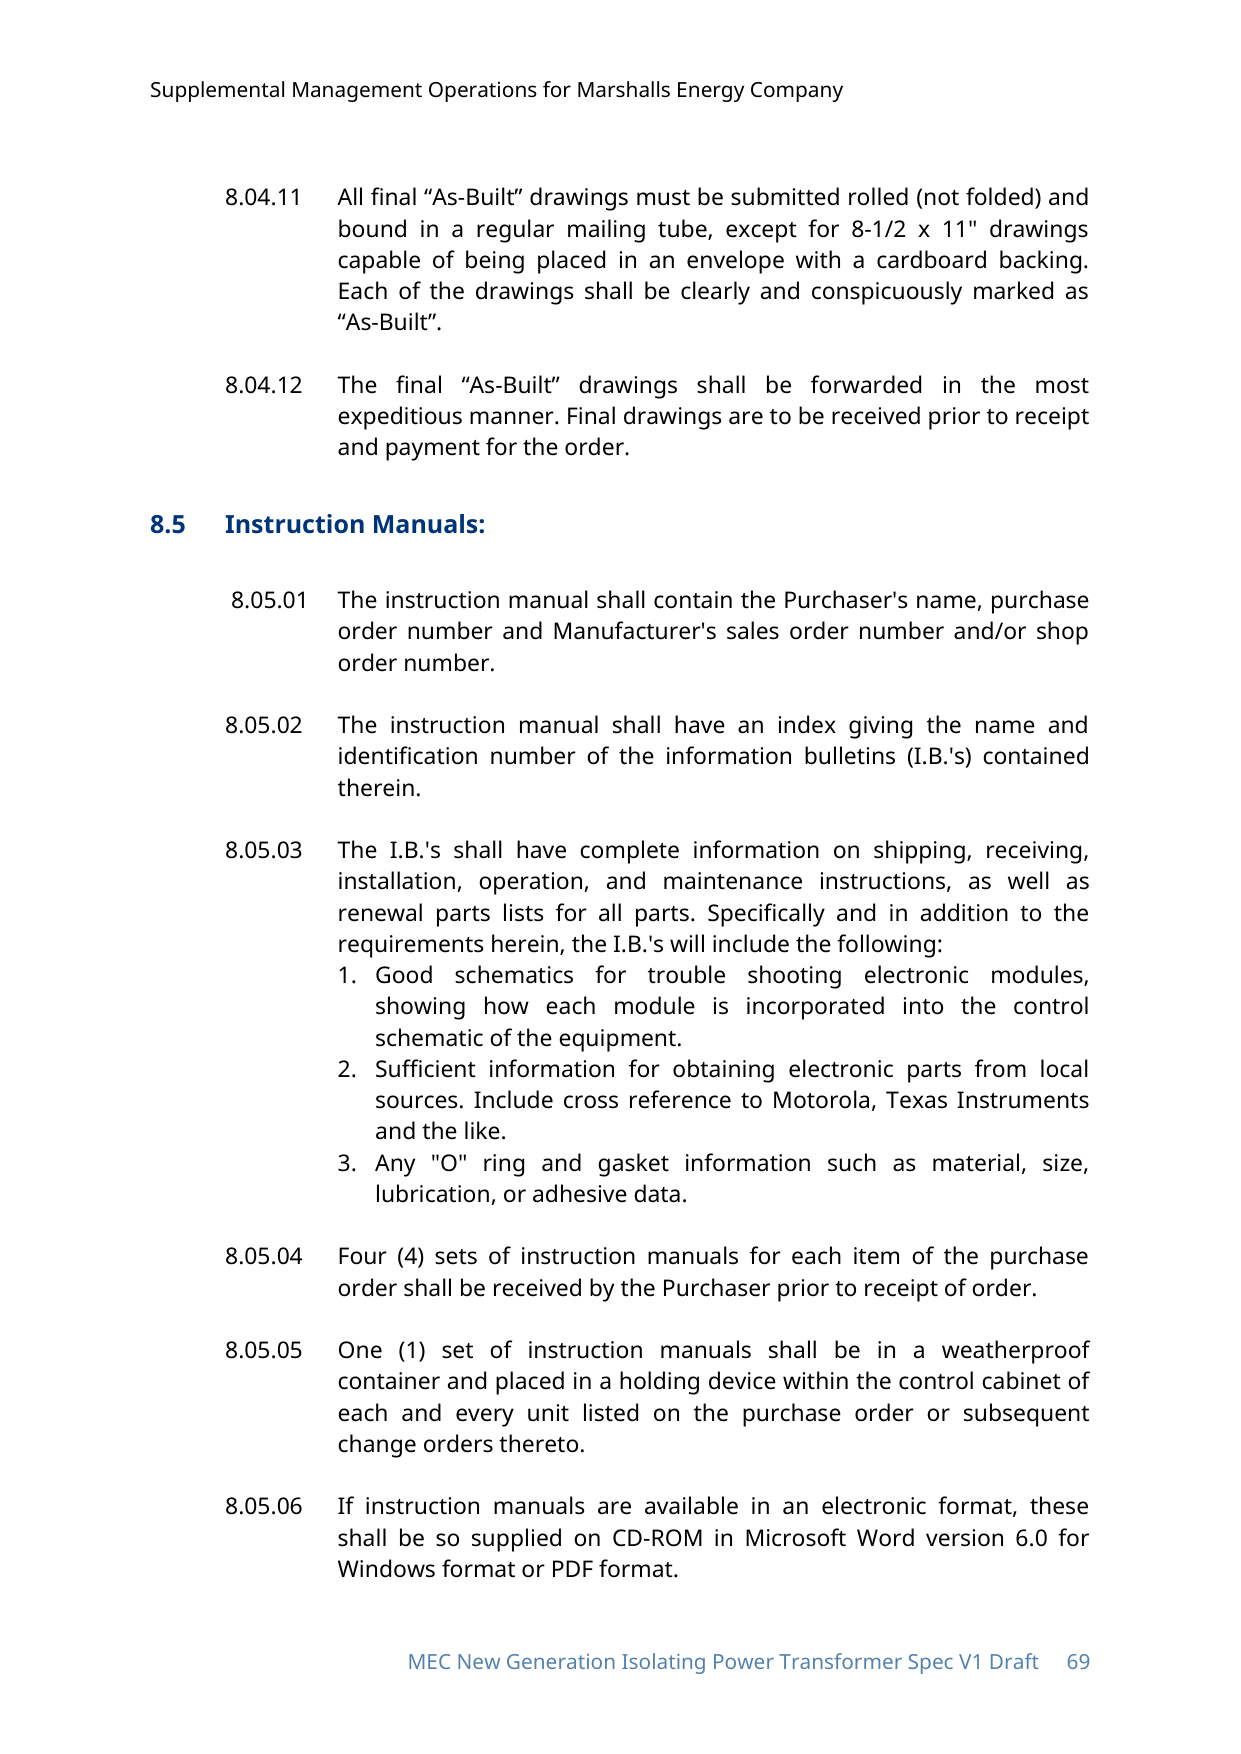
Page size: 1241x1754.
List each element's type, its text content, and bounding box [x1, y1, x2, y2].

subtitle Instruction Manuals: [150, 506, 1090, 540]
text 8.04.12 The final “As-Built” drawings shall be forwarded in the most expeditious manner. Final drawings are to be received prior to receipt and payment for the order. [225, 369, 1090, 462]
text 8.05.06 If instruction manuals are available in an electronic format, these shall be so supplied on CD-ROM in Microsoft Word version 6.0 for Windows format or PDF format. [225, 1490, 1090, 1584]
list Sufficient information for obtaining electronic parts from local sources. Include cross reference to Motorola, Texas Instruments and the like. [337, 1053, 1090, 1147]
text 8.05.02 The instruction manual shall have an index giving the name and identification number of the information bulletins (I.B.'s) contained therein. [225, 709, 1090, 803]
list Good schematics for trouble shooting electronic modules, showing how each module is incorporated into the control schematic of the equipment. [337, 959, 1090, 1053]
text 8.05.03 The I.B.'s shall have complete information on shipping, receiving, installation, operation, and maintenance instructions, as well as renewal parts lists for all parts. Specifically and in addition to the requirements herein, the I.B.'s will include the following: [225, 834, 1090, 959]
text 8.04.11 All final “As-Built” drawings must be submitted rolled (not folded) and bound in a regular mailing tube, except for 8-1/2 x 11" drawings capable of being placed in an envelope with a cardboard backing. Each of the drawings shall be clearly and conspicuously marked as “As-Built”. [225, 181, 1090, 337]
list Any "O" ring and gasket information such as material, size, lubrication, or adhesive data. [337, 1147, 1090, 1209]
text 8.05.01 The instruction manual shall contain the Purchaser's name, purchase order number and Manufacturer's sales order number and/or shop order number. [225, 584, 1090, 678]
text 8.05.05 One (1) set of instruction manuals shall be in a weatherproof container and placed in a holding device within the control cabinet of each and every unit listed on the purchase order or subsequent change orders thereto. [225, 1334, 1090, 1459]
text 8.05.04 Four (4) sets of instruction manuals for each item of the purchase order shall be received by the Purchaser prior to receipt of order. [225, 1240, 1090, 1303]
